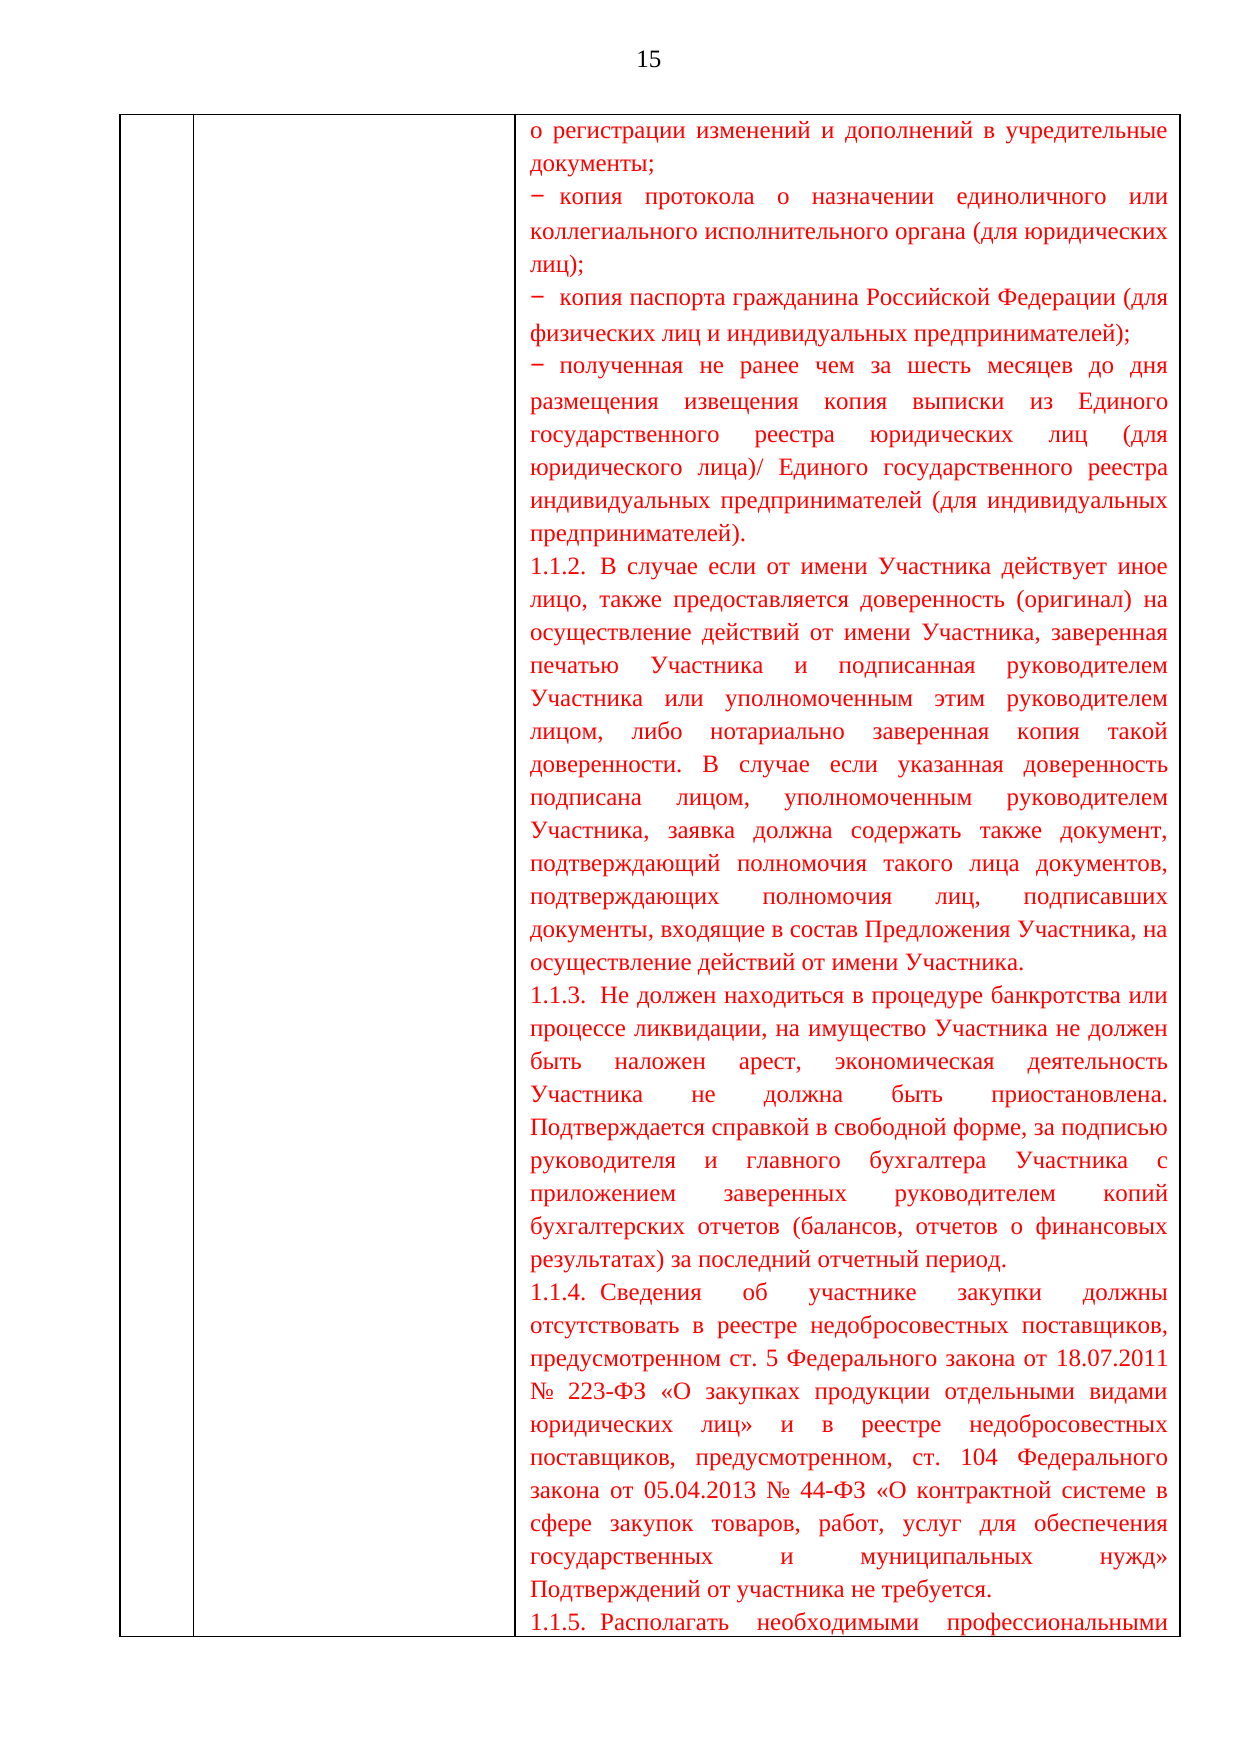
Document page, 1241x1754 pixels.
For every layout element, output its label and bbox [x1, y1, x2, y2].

table_cell [516, 115, 1179, 1636]
table_cell [121, 115, 193, 1636]
table_cell [194, 115, 514, 1636]
